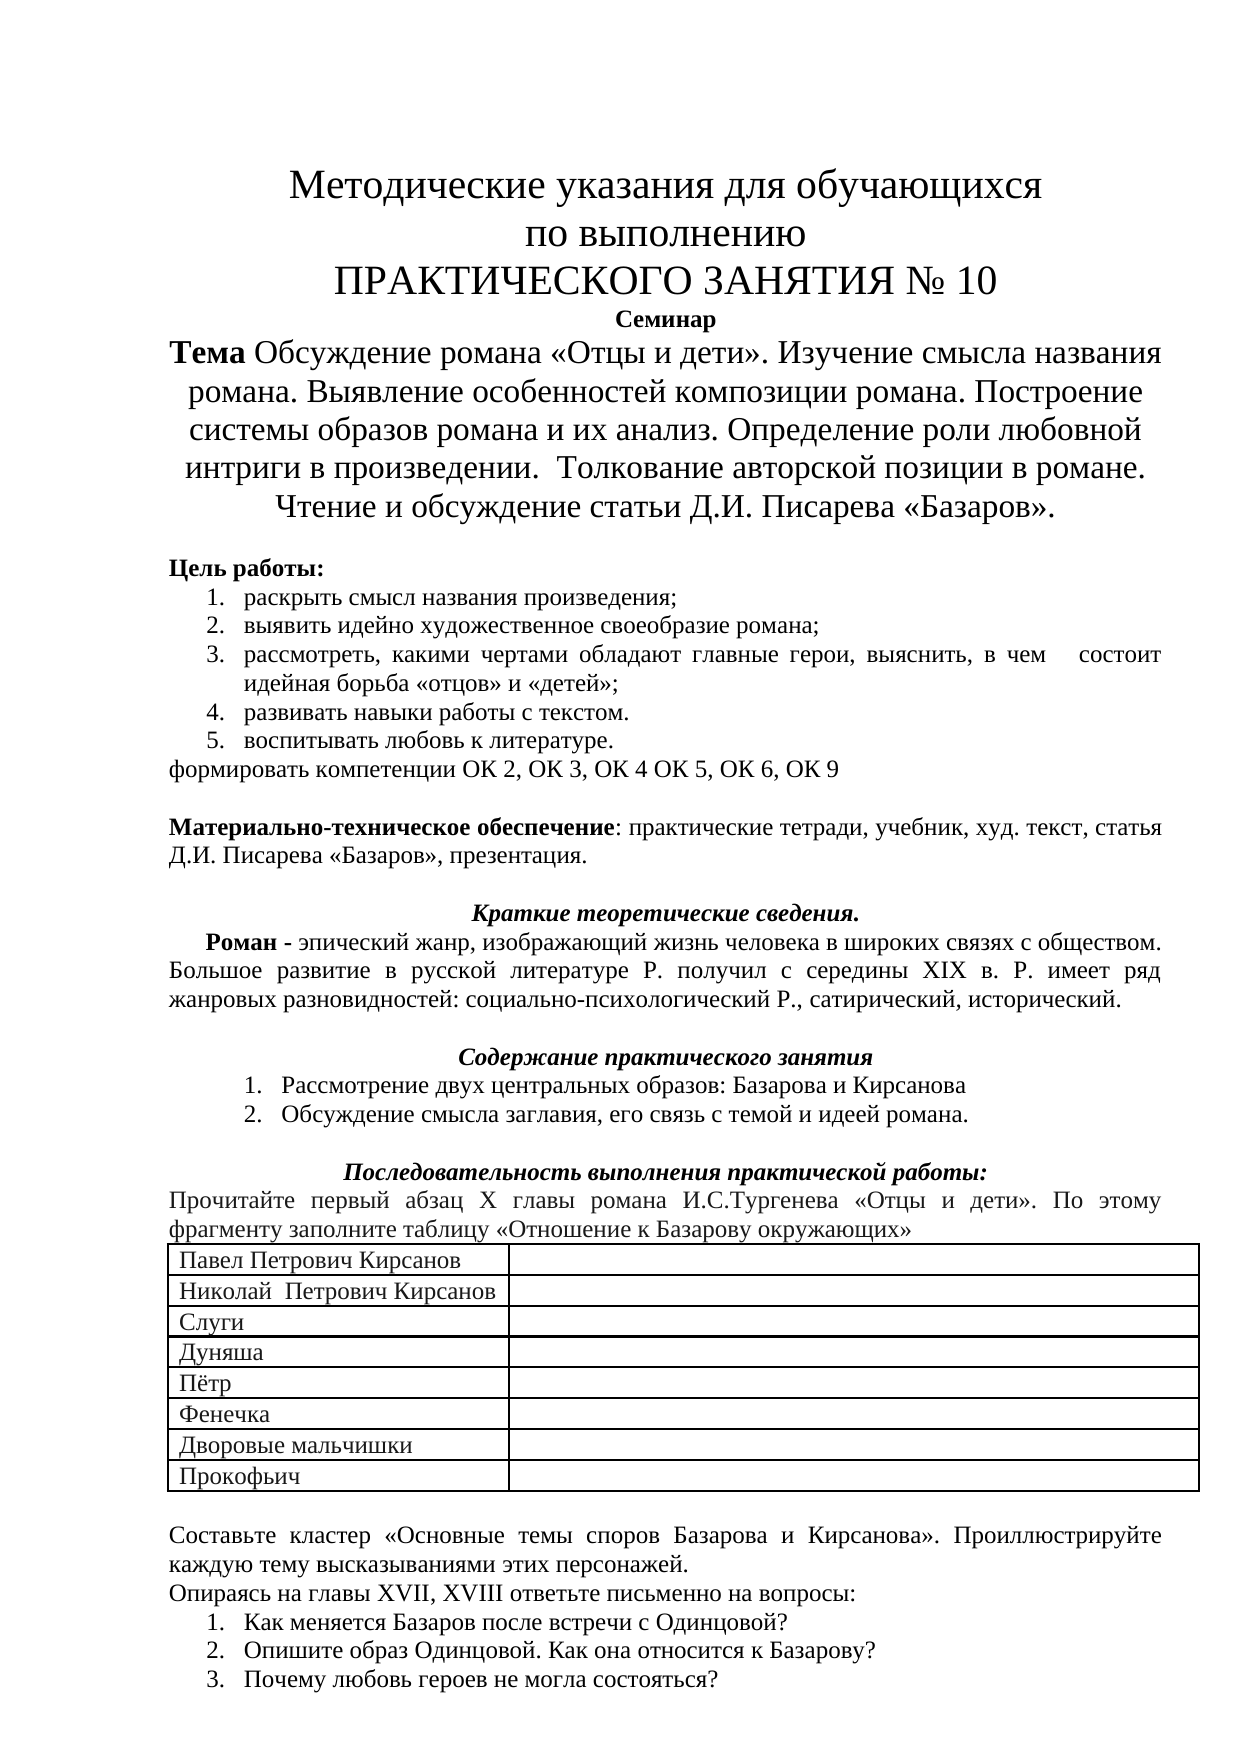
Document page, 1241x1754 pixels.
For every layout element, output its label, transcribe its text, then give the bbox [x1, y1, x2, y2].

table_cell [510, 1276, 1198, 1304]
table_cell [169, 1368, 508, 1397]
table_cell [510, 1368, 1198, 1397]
list рассмотреть, какими чертами обладают главные герои, выяснить, в чем состоит идейная борьба «отцов» и «детей»; [206, 639, 1162, 697]
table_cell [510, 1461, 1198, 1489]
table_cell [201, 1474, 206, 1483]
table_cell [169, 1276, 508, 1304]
list развивать навыки работы с текстом. [206, 697, 1162, 725]
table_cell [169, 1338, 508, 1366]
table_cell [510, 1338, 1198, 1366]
text формировать компетенции ОК 2, ОК 3, ОК 4 ОК 5, ОК 6, ОК 9 [169, 754, 1162, 783]
list раскрыть смысл названия произведения; [206, 582, 1162, 610]
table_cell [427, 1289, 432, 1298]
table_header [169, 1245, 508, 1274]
text Последовательность выполнения практической работы: [169, 1157, 1162, 1185]
text Прочитайте первый абзац Х главы романа И.С.Тургенева «Отцы и дети». По этому фрагменту заполните таблицу «Отношение к Базарову окружающих» [169, 1185, 1162, 1243]
text Роман - эпический жанр, изображающий жизнь человека в широких связях с обществом. Большое развитие в русской литературе Р. получил с середины XIX в. Р. имеет ряд жанровых разновидностей: социально-психологический Р., сатирический, исторический. [169, 927, 1162, 1013]
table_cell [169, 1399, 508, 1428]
text Краткие теоретические сведения. [169, 898, 1162, 927]
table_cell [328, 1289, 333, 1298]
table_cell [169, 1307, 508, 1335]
text Семинар [169, 304, 1162, 332]
list выявить идейно художественное своеобразие романа; [206, 610, 1162, 639]
text Материально-техническое обеспечение: практические тетради, учебник, худ. текст, статья Д.И. Писарева «Базаров», презентация. [169, 812, 1162, 869]
text Опираясь на главы XVII, XVIII ответьте письменно на вопросы: [169, 1578, 1162, 1607]
text по выполнению [169, 208, 1162, 256]
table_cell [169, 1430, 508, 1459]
text Содержание практического занятия [169, 1042, 1162, 1070]
list Как меняется Базаров после встречи с Одинцовой? [206, 1607, 1162, 1635]
list Почему любовь героев не могла состояться? [206, 1664, 1162, 1693]
text Цель работы: [169, 553, 1162, 582]
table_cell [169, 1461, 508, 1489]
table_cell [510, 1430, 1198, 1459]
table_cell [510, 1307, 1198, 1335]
list Рассмотрение двух центральных образов: Базарова и Кирсанова [244, 1070, 1162, 1099]
text Методические указания для обучающихся [169, 160, 1162, 208]
text Чтение и обсуждение статьи Д.И. Писарева «Базаров». [169, 486, 1162, 524]
list воспитывать любовь к литературе. [206, 725, 1162, 754]
text Составьте кластер «Основные темы споров Базарова и Кирсанова». Проиллюстрируйте каждую тему высказываниями этих персонажей. [169, 1520, 1162, 1578]
list Опишите образ Одинцовой. Как она относится к Базарову? [206, 1635, 1162, 1664]
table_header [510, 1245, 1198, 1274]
text Тема Обсуждение романа «Отцы и дети». Изучение смысла названия романа. Выявление особенностей композиции романа. Построение системы образов романа и их анализ. Определение роли любовной интриги в произведении. Толкование авторской позиции в романе. [169, 332, 1162, 486]
text ПРАКТИЧЕСКОГО ЗАНЯТИЯ № 10 [169, 256, 1162, 304]
list Обсуждение смысла заглавия, его связь с темой и идеей романа. [244, 1099, 1162, 1128]
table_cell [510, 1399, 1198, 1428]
